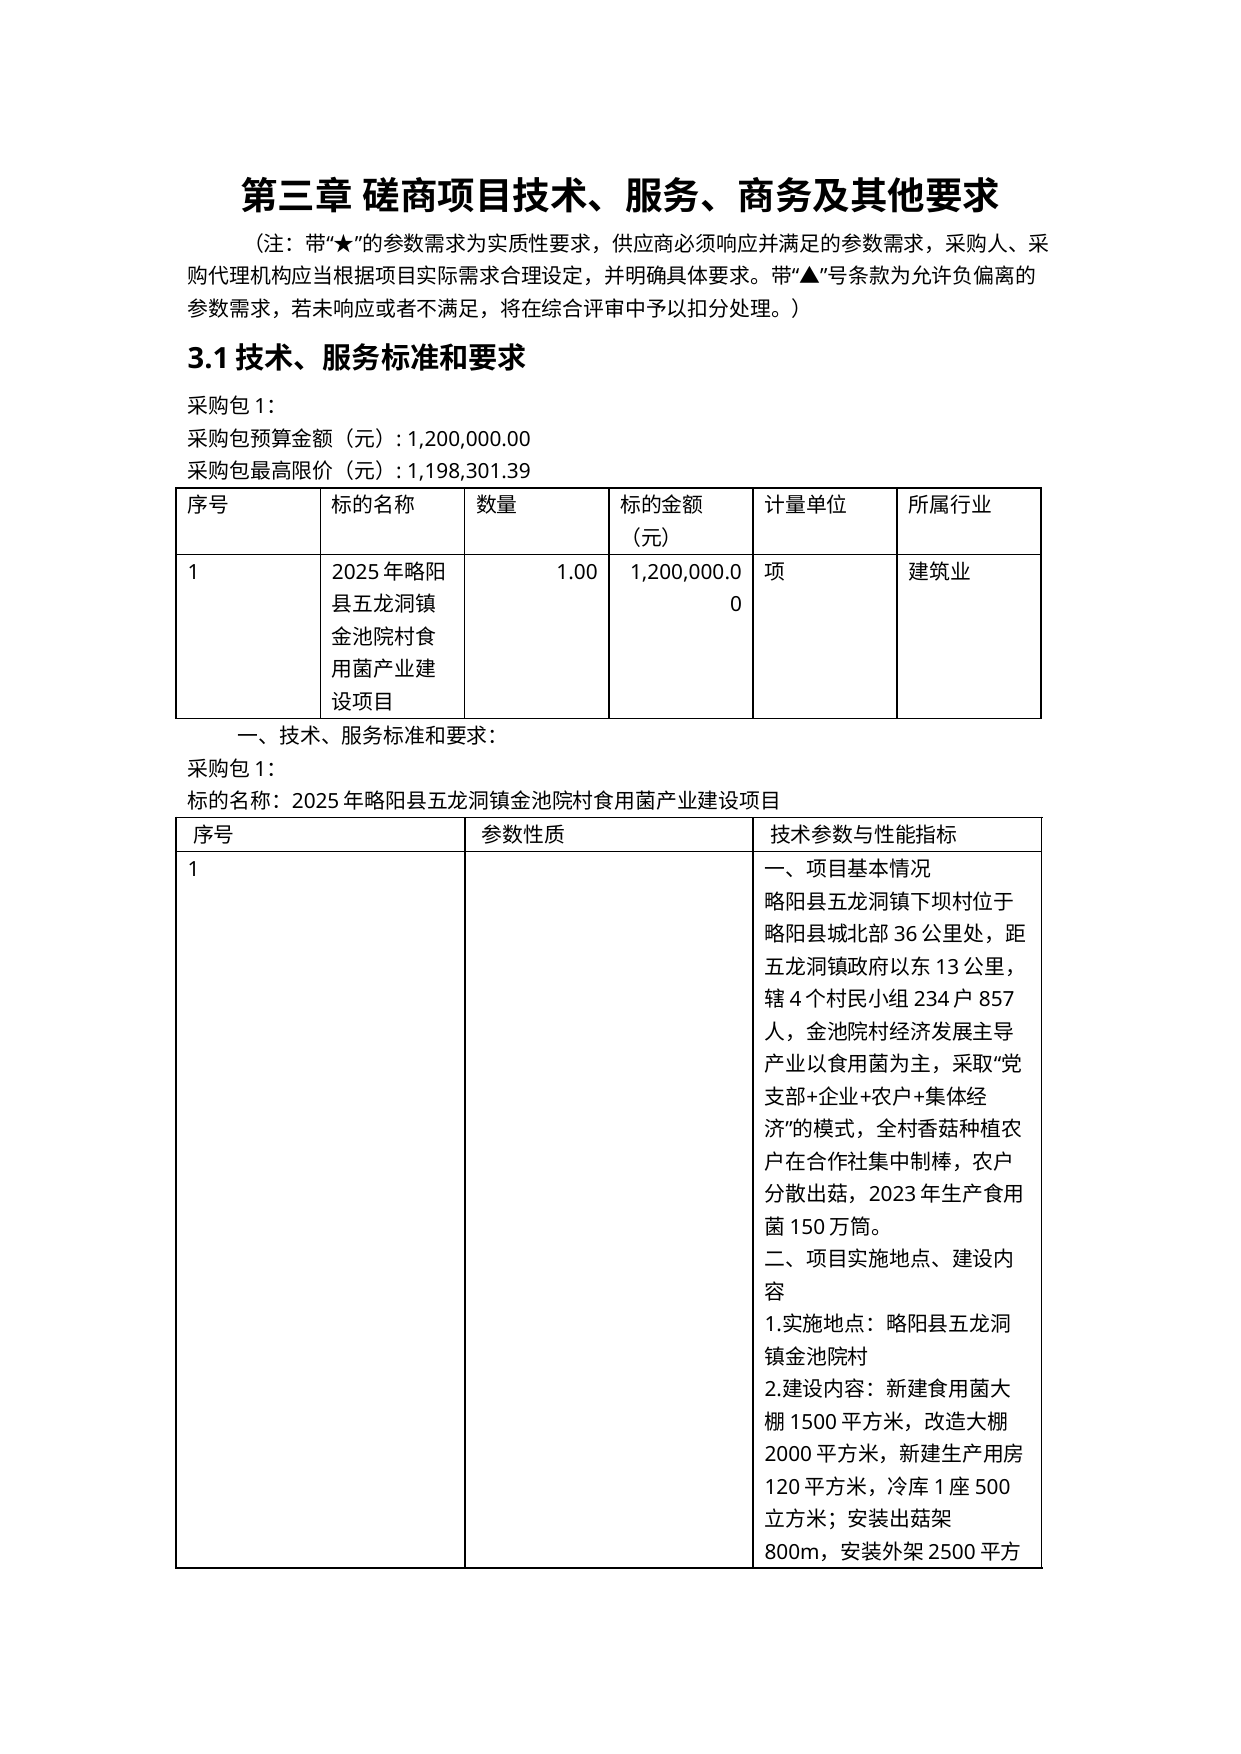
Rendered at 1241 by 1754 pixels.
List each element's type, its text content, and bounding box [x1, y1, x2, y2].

text 采购包最高限价（元）: 1,198,301.39 [187, 454, 1053, 487]
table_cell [754, 852, 1041, 1567]
text 一、技术、服务标准和要求： [187, 719, 1053, 752]
text 第三章 磋商项目技术、服务、商务及其他要求 [187, 162, 1053, 227]
table_cell 1.00 [465, 555, 608, 718]
text （注：带“★”的参数需求为实质性要求，供应商必须响应并满足的参数需求，采购人、采购代理机构应当根据项目实际需求合理设定，并明确具体要求。带“▲”号条款为允许负偏离的参数需求，若未响应或者不满足，将在综合评审中予以扣分处理。） [187, 227, 1053, 324]
table_cell [466, 852, 752, 1567]
table_header 标的金额 （元） [610, 489, 752, 553]
table_cell 项 [754, 555, 896, 718]
table_header 计量单位 [754, 489, 896, 553]
table_cell 1,200,000.00 [610, 555, 752, 718]
table_header 数量 [465, 489, 608, 553]
table_header 所属行业 [898, 489, 1040, 553]
text 采购包1： [187, 752, 1053, 784]
table_cell 建筑业 [898, 555, 1040, 718]
text 标的名称：2025年略阳县五龙洞镇金池院村食用菌产业建设项目 [187, 784, 1053, 817]
table_header 序号 [177, 818, 464, 851]
text 3.1技术、服务标准和要求 [187, 324, 1053, 389]
table_cell 1 [177, 852, 464, 1567]
text 采购包预算金额（元）: 1,200,000.00 [187, 422, 1053, 454]
table_cell 1 [177, 555, 320, 718]
table_header 参数性质 [466, 818, 752, 851]
table_header 技术参数与性能指标 [754, 818, 1041, 851]
table_header 标的名称 [321, 489, 464, 553]
table_header 序号 [177, 489, 320, 553]
text 采购包1： [187, 389, 1053, 422]
table_cell 2025年略阳县五龙洞镇金池院村食用菌产业建设项目 [321, 555, 464, 718]
